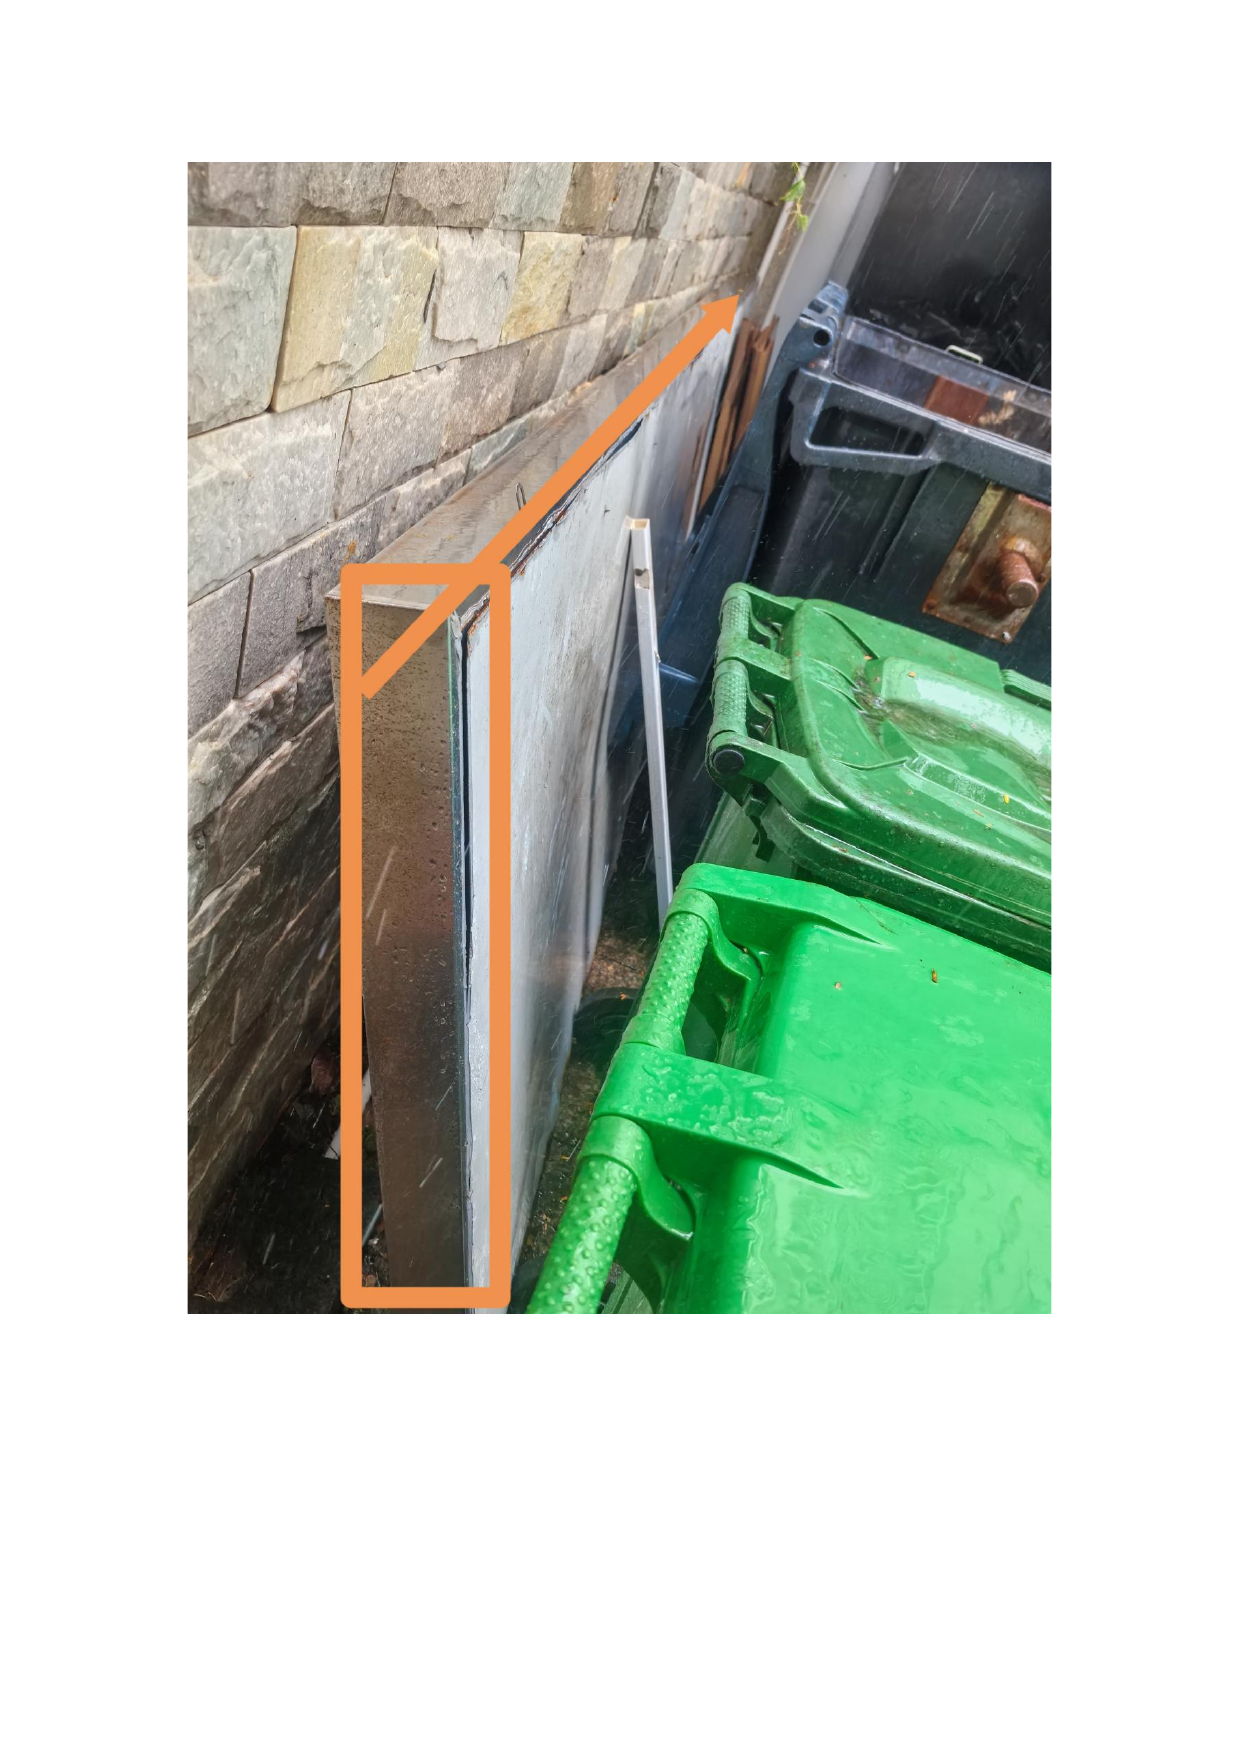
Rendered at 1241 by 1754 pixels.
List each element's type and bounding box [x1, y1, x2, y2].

picture [187, 162, 1052, 1314]
